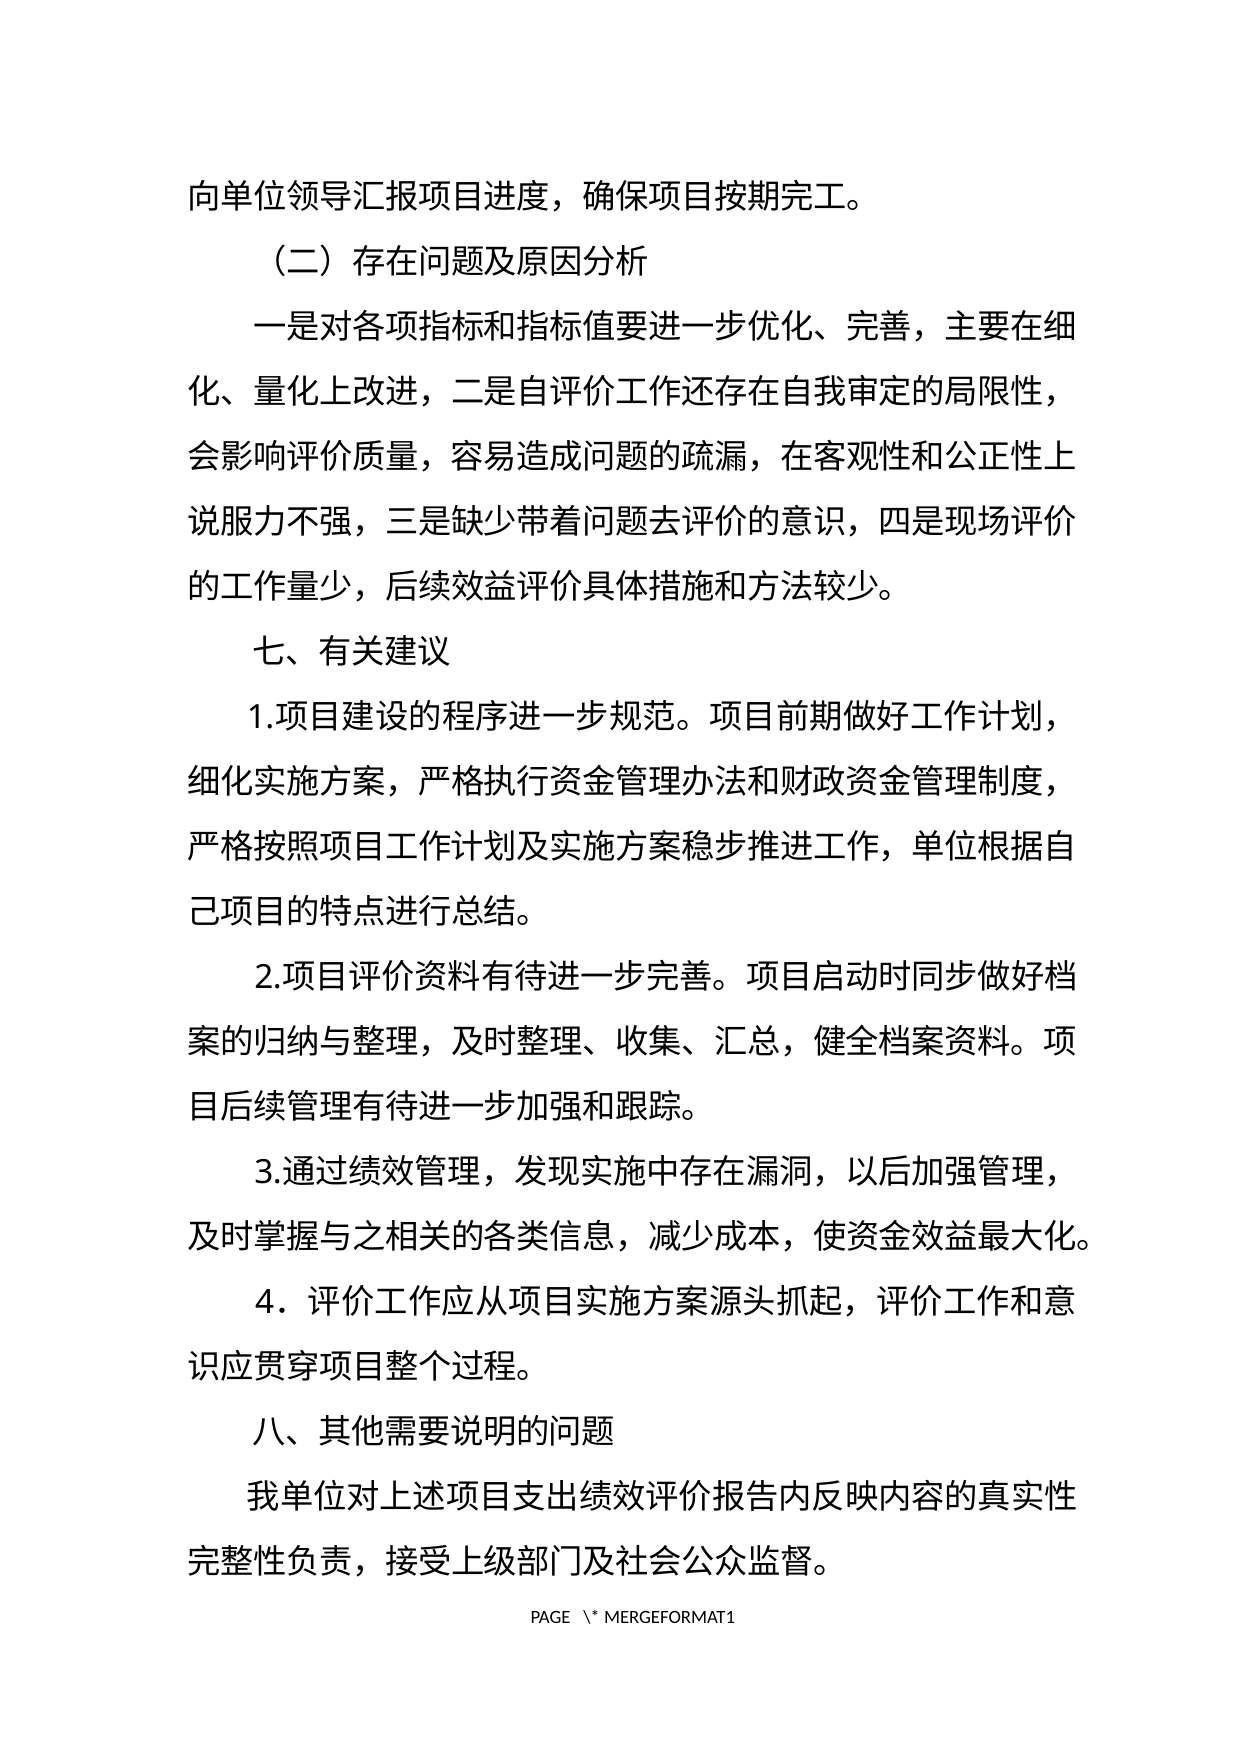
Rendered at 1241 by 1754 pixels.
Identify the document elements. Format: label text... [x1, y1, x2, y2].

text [187, 1462, 1078, 1592]
text 八、其他需要说明的问题 [187, 1397, 1078, 1462]
text 1.项目建设的程序进一步规范。项目前期做好工作计划，细化实施方案，严格执行资金管理办法和财政资金管理制度，严格按照项目工作计划及实施方案稳步推进工作，单位根据自己项目的特点进行总结。 2.项目评价资料有待进一步完善。项目启动时同步做好档案的归纳与整理，及时整理、收集、汇总，健全档案资料。项目后续管理有待进一步加强和跟踪。 3.通过绩效管理，发现实施中存在漏洞，以后加强管理，及时掌握与之相关的各类信息，减少成本，使资金效益最大化。 4．评价工作应从项目实施方案源头抓起，评价工作和意识应贯穿项目整个过程。 [187, 682, 1078, 1397]
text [187, 162, 1078, 617]
text 七、有关建议 [187, 617, 1078, 682]
